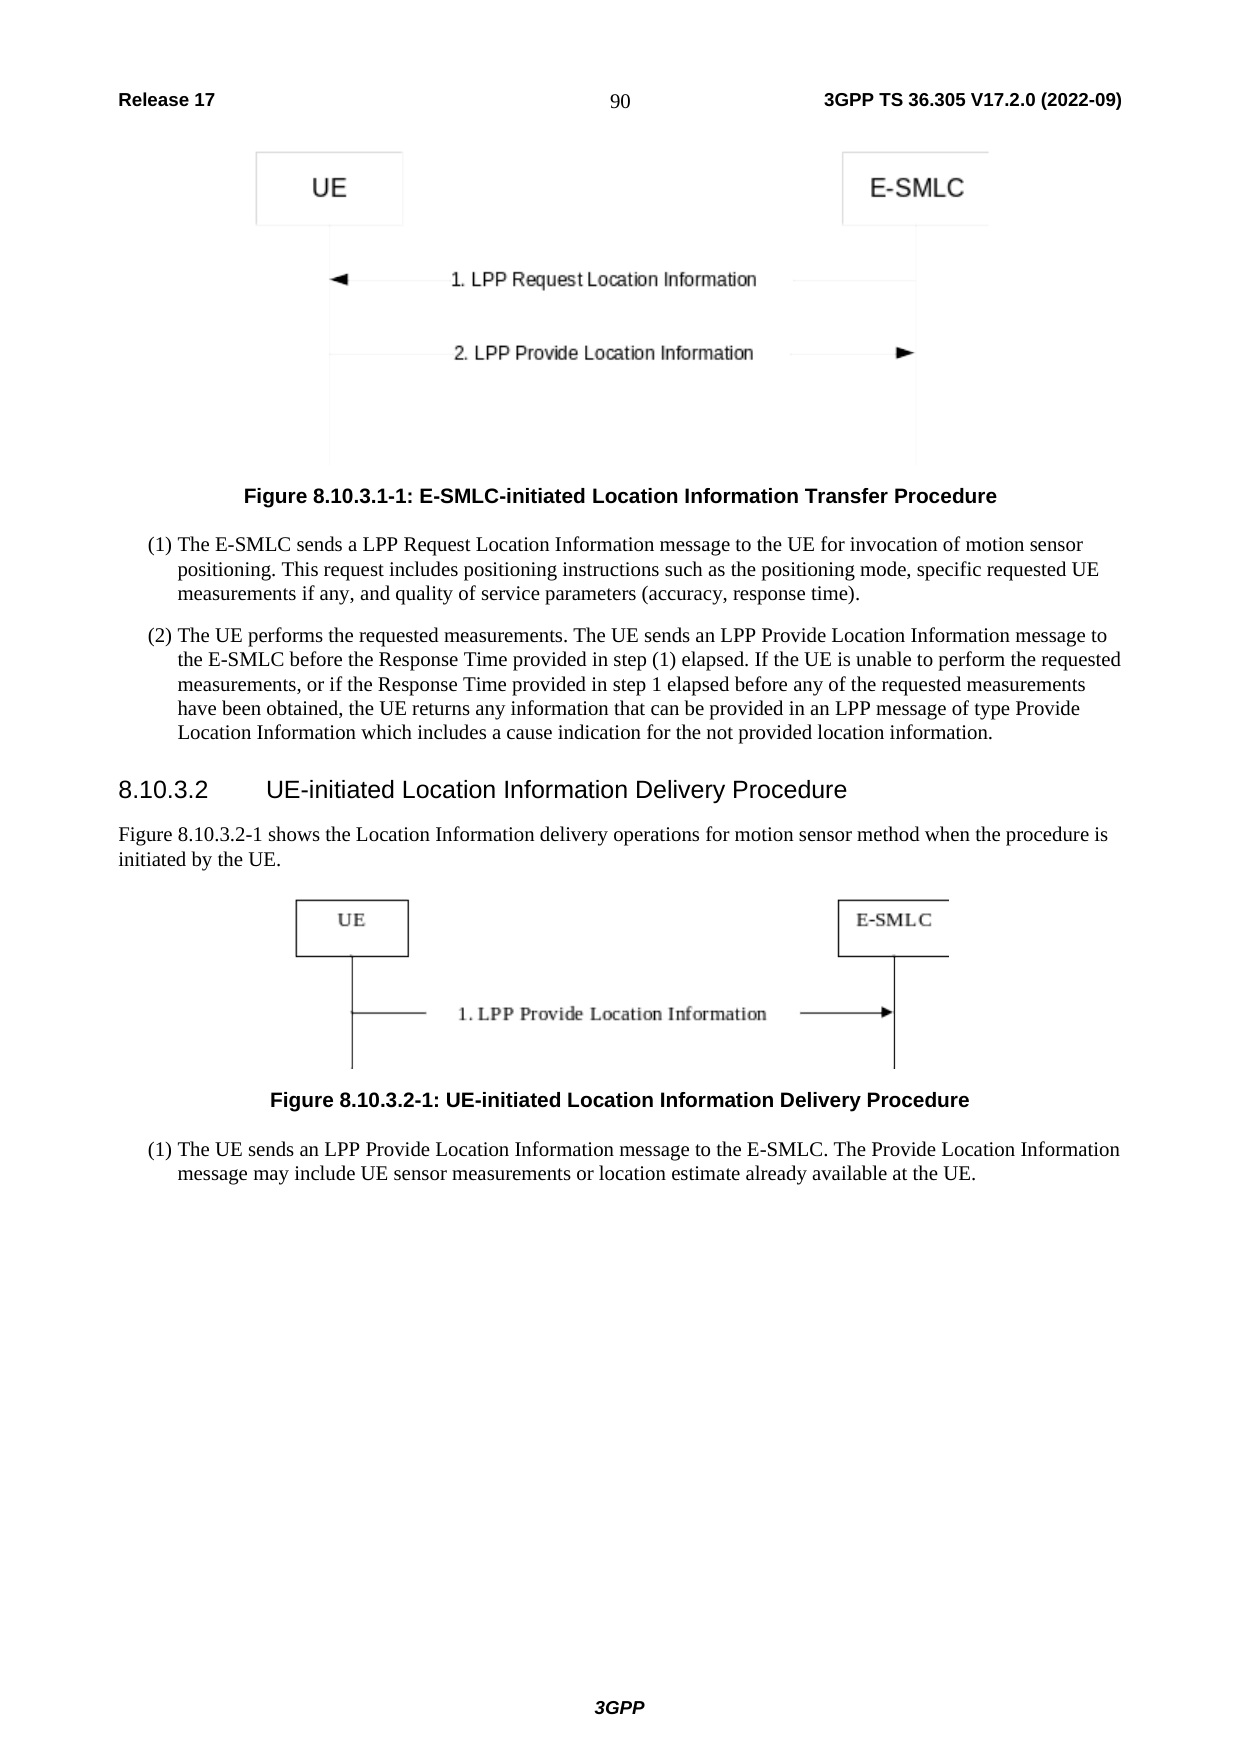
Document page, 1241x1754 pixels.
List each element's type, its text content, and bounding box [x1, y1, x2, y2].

text Figure 8.10.3.2-1 shows the Location Information delivery operations for motion sensor method when the procedure is initiated by the UE. [118, 822, 1122, 871]
text Figure 8.10.3.1-1: E-SMLC-initiated Location Information Transfer Procedure [118, 483, 1122, 507]
text (1) The E-SMLC sends a LPP Request Location Information message to the UE for invocation of motion sensor positioning. This request includes positioning instructions such as the positioning mode, specific requested UE measurements if any, and quality of service parameters (accuracy, response time). [148, 532, 1122, 604]
text (1) The UE sends an LPP Provide Location Information message to the E-SMLC. The Provide Location Information message may include UE sensor measurements or location estimate already available at the UE. [148, 1137, 1122, 1185]
subtitle 8.10.3.2 UE-initiated Location Information Delivery Procedure [118, 775, 1122, 804]
text Figure 8.10.3.2-1: UE-initiated Location Information Delivery Procedure [118, 1088, 1122, 1112]
text (2) The UE performs the requested measurements. The UE sends an LPP Provide Location Information message to the E-SMLC before the Response Time provided in step (1) elapsed. If the UE is unable to perform the requested measurements, or if the Response Time provided in step 1 elapsed before any of the requested measurements have been obtained, the UE returns any information that can be provided in an LPP message of type Provide Location Information which includes a cause indication for the not provided location information. [148, 623, 1122, 744]
